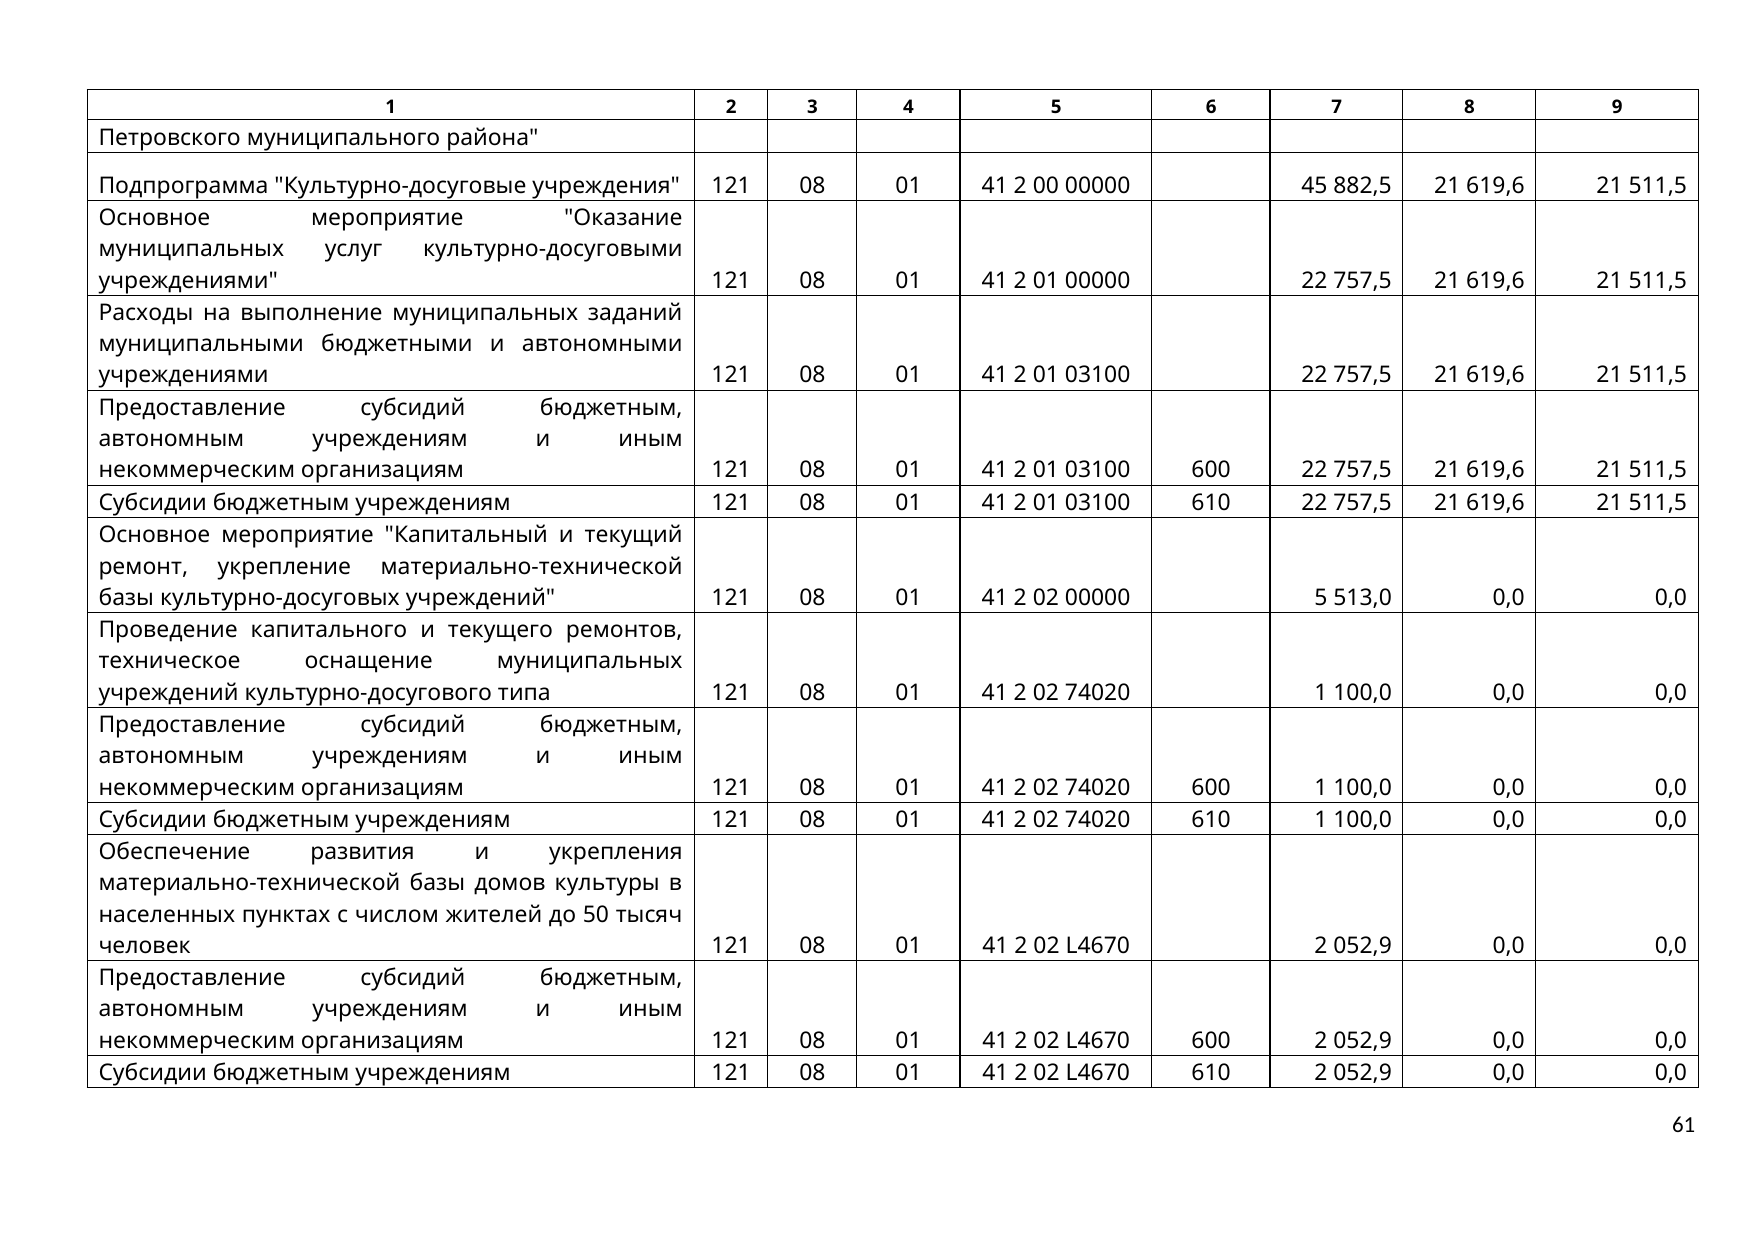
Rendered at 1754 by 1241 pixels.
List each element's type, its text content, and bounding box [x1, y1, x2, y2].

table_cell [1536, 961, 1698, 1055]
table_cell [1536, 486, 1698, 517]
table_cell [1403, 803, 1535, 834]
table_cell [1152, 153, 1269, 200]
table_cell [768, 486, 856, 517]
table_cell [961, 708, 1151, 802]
table_header 9 [1536, 90, 1698, 119]
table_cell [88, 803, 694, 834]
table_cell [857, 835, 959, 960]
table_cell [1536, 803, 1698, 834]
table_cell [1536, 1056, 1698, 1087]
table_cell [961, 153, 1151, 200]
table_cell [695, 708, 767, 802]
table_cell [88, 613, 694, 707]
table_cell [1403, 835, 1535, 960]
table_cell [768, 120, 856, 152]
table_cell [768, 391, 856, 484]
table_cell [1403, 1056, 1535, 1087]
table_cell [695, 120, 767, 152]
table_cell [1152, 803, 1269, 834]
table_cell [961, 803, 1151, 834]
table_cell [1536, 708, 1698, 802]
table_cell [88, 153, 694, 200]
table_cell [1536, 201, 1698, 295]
table_header 3 [768, 90, 856, 119]
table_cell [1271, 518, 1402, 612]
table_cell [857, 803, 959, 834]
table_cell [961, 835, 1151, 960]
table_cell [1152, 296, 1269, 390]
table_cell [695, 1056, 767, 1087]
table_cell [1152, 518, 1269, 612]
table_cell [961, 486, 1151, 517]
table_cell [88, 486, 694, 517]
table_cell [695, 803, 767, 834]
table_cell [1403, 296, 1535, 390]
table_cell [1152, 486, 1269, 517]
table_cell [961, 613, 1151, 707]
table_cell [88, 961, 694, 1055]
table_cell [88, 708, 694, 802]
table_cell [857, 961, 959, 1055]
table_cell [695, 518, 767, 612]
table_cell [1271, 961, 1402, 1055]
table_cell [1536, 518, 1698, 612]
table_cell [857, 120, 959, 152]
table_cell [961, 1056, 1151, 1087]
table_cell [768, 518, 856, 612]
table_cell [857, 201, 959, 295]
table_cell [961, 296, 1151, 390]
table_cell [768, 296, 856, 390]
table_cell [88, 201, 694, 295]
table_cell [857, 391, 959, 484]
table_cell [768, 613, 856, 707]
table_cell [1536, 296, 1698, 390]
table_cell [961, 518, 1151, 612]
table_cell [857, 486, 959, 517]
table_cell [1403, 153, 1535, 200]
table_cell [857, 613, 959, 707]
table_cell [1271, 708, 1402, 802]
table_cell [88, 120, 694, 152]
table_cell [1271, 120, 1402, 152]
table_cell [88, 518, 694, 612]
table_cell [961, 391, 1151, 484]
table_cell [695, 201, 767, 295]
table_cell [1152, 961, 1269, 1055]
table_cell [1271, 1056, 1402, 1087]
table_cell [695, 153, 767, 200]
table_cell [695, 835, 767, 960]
table_header 2 [695, 90, 767, 119]
table_header 1 [88, 90, 694, 119]
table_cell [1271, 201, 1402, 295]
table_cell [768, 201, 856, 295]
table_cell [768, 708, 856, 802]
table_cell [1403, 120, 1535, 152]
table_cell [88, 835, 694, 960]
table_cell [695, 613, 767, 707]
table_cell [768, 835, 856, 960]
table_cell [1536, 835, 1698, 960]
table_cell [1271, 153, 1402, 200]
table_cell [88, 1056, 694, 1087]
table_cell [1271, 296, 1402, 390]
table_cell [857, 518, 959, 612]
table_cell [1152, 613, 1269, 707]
table_header 6 [1152, 90, 1269, 119]
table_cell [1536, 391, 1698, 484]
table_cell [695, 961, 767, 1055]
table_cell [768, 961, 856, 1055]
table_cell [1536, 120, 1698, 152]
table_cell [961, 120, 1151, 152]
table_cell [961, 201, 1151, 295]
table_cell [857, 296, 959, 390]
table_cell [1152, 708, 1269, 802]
table_header 4 [857, 90, 959, 119]
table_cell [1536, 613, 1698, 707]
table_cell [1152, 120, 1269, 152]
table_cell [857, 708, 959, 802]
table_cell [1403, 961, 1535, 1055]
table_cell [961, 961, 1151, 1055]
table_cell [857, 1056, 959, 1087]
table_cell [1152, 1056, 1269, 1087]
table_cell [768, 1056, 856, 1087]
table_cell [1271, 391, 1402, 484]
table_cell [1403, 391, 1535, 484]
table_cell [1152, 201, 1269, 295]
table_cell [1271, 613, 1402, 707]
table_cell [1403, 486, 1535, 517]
table_header 8 [1403, 90, 1535, 119]
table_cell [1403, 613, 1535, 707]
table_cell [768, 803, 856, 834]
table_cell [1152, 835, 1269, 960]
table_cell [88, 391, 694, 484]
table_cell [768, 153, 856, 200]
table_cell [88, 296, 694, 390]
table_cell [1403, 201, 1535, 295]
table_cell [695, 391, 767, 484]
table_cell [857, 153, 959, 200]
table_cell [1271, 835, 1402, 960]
table_header 5 [961, 90, 1151, 119]
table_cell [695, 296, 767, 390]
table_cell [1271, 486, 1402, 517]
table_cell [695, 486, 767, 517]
table_header 7 [1271, 90, 1402, 119]
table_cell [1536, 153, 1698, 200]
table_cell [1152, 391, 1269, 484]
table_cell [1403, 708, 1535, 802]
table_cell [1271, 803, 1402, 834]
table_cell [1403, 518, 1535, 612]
